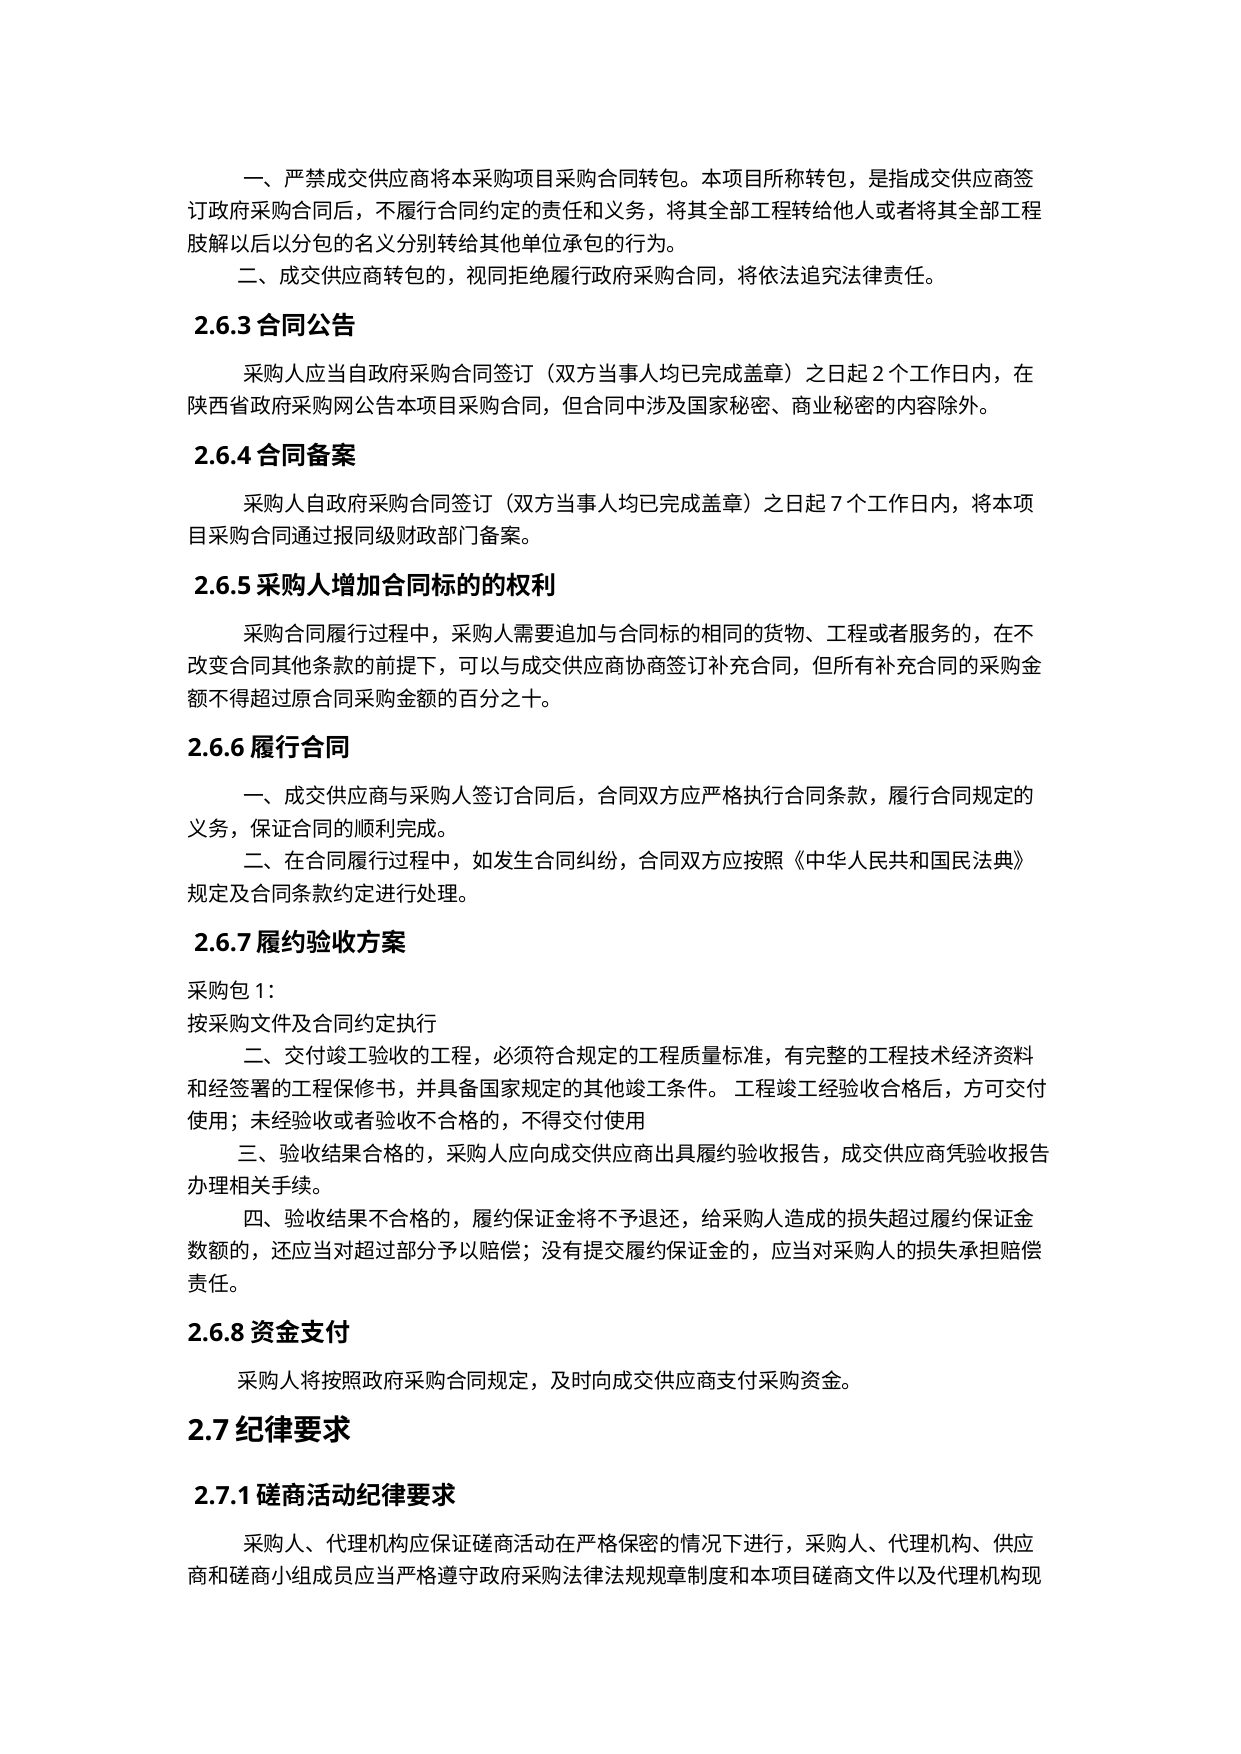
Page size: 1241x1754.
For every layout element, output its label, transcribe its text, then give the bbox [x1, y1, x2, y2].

text 采购人自政府采购合同签订（双方当事人均已完成盖章）之日起7个工作日内，将本项目采购合同通过报同级财政部门备案。 [187, 487, 1053, 552]
text 2.6.4合同备案 [187, 422, 1053, 487]
text 采购人应当自政府采购合同签订（双方当事人均已完成盖章）之日起2个工作日内，在陕西省政府采购网公告本项目采购合同，但合同中涉及国家秘密、商业秘密的内容除外。 [187, 357, 1053, 422]
text 2.6.5采购人增加合同标的的权利 [187, 552, 1053, 617]
text 三、验收结果合格的，采购人应向成交供应商出具履约验收报告，成交供应商凭验收报告办理相关手续。 [187, 1137, 1053, 1202]
text 采购包1： [187, 974, 1053, 1007]
text 2.6.7履约验收方案 [187, 909, 1053, 974]
text 四、验收结果不合格的，履约保证金将不予退还，给采购人造成的损失超过履约保证金数额的，还应当对超过部分予以赔偿；没有提交履约保证金的，应当对采购人的损失承担赔偿责任。 [187, 1202, 1053, 1299]
text 按采购文件及合同约定执行 [187, 1007, 1053, 1039]
text 2.6.3合同公告 [187, 292, 1053, 357]
text 2.7纪律要求 [187, 1397, 1053, 1462]
text 2.7.1磋商活动纪律要求 [187, 1462, 1053, 1527]
text 采购人将按照政府采购合同规定，及时向成交供应商支付采购资金。 [187, 1364, 1053, 1397]
text 二、在合同履行过程中，如发生合同纠纷，合同双方应按照《中华人民共和国民法典》规定及合同条款约定进行处理。 [187, 844, 1053, 909]
text 一、严禁成交供应商将本采购项目采购合同转包。本项目所称转包，是指成交供应商签订政府采购合同后，不履行合同约定的责任和义务，将其全部工程转给他人或者将其全部工程肢解以后以分包的名义分别转给其他单位承包的行为。 [187, 162, 1053, 259]
text 二、成交供应商转包的，视同拒绝履行政府采购合同，将依法追究法律责任。 [187, 259, 1053, 292]
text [187, 1527, 1053, 1592]
text 2.6.8资金支付 [187, 1299, 1053, 1364]
text 一、成交供应商与采购人签订合同后，合同双方应严格执行合同条款，履行合同规定的义务，保证合同的顺利完成。 [187, 779, 1053, 844]
text 采购合同履行过程中，采购人需要追加与合同标的相同的货物、工程或者服务的，在不改变合同其他条款的前提下，可以与成交供应商协商签订补充合同，但所有补充合同的采购金额不得超过原合同采购金额的百分之十。 [187, 617, 1053, 714]
text 2.6.6履行合同 [187, 714, 1053, 779]
text 二、交付竣工验收的工程，必须符合规定的工程质量标准，有完整的工程技术经济资料和经签署的工程保修书，并具备国家规定的其他竣工条件。 工程竣工经验收合格后，方可交付使用；未经验收或者验收不合格的，不得交付使用 [187, 1039, 1053, 1137]
